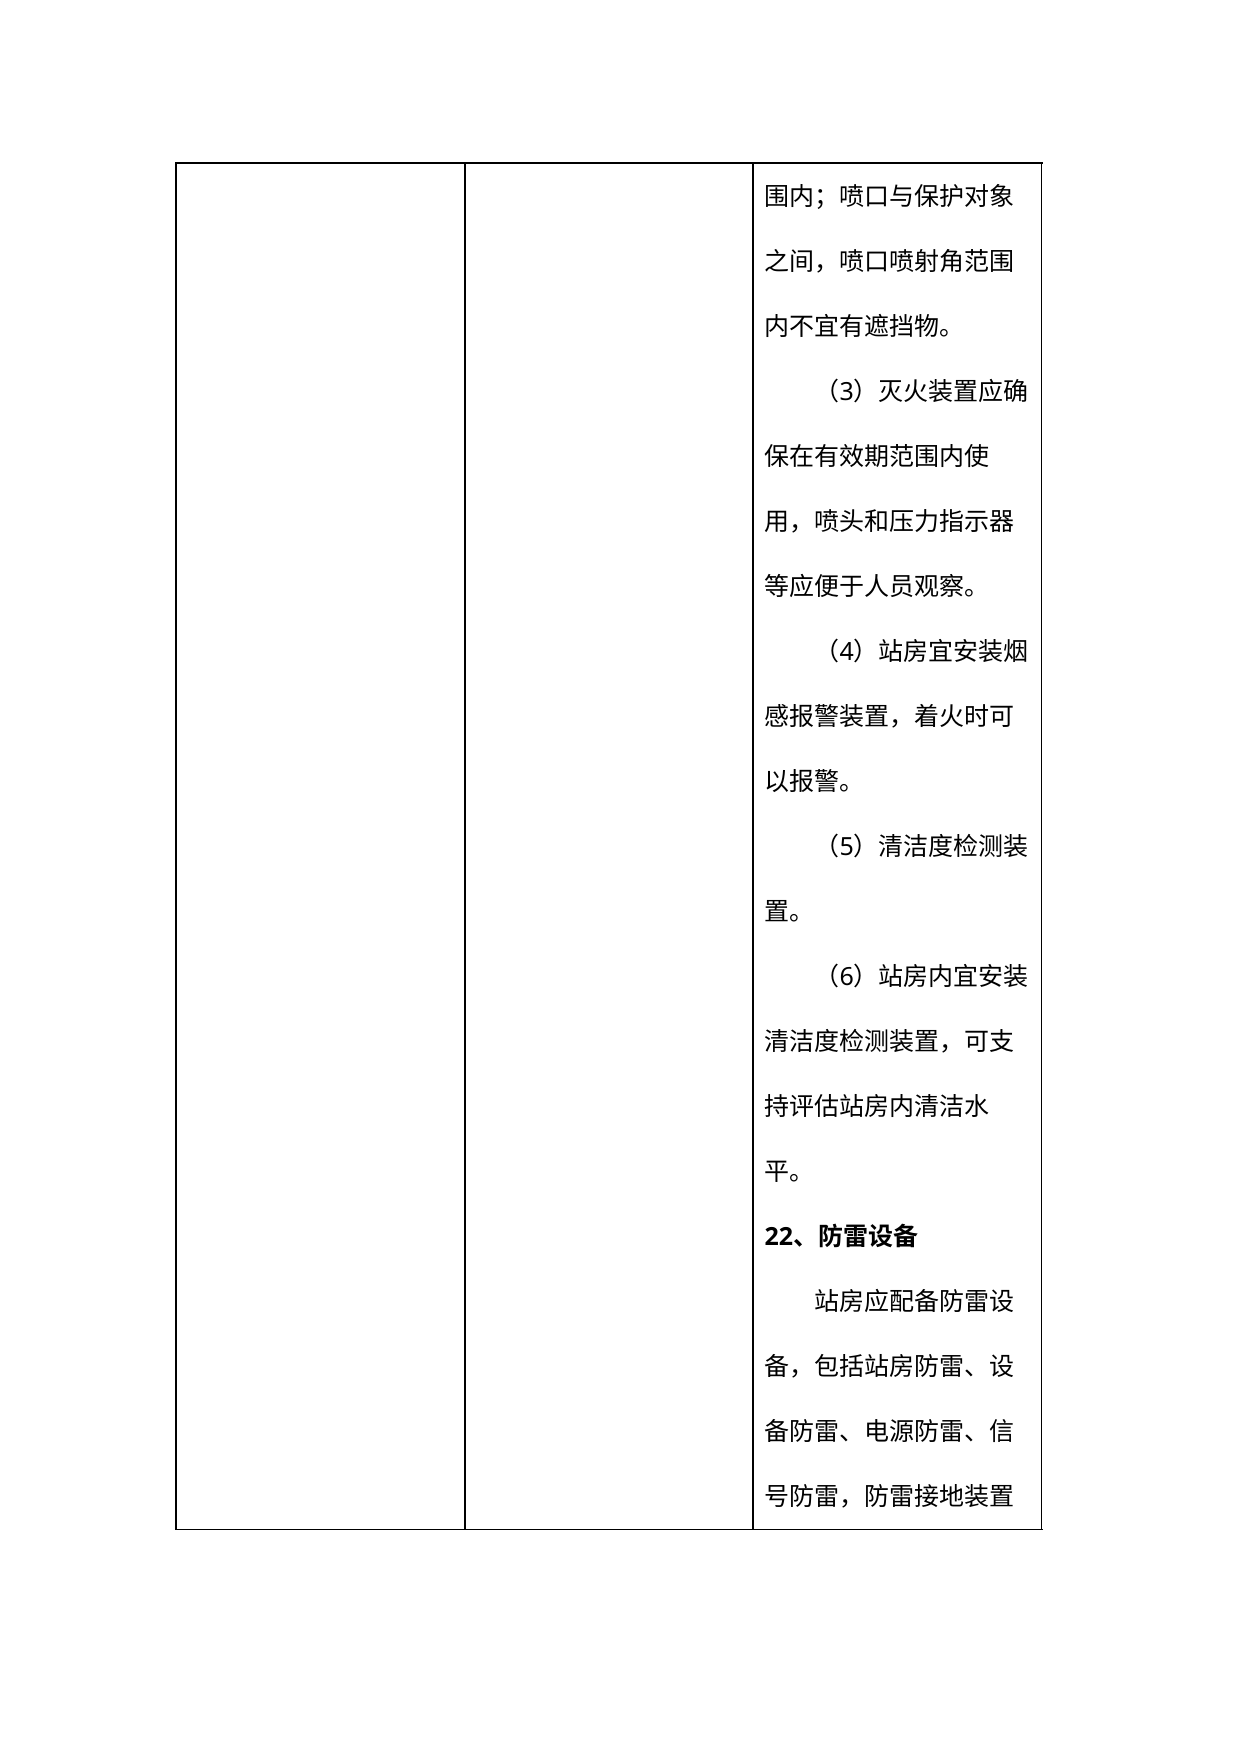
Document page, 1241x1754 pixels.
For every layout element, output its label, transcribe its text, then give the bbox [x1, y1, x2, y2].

table_cell 4 [177, 164, 464, 1528]
table_cell [466, 164, 752, 1528]
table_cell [754, 164, 1041, 1528]
